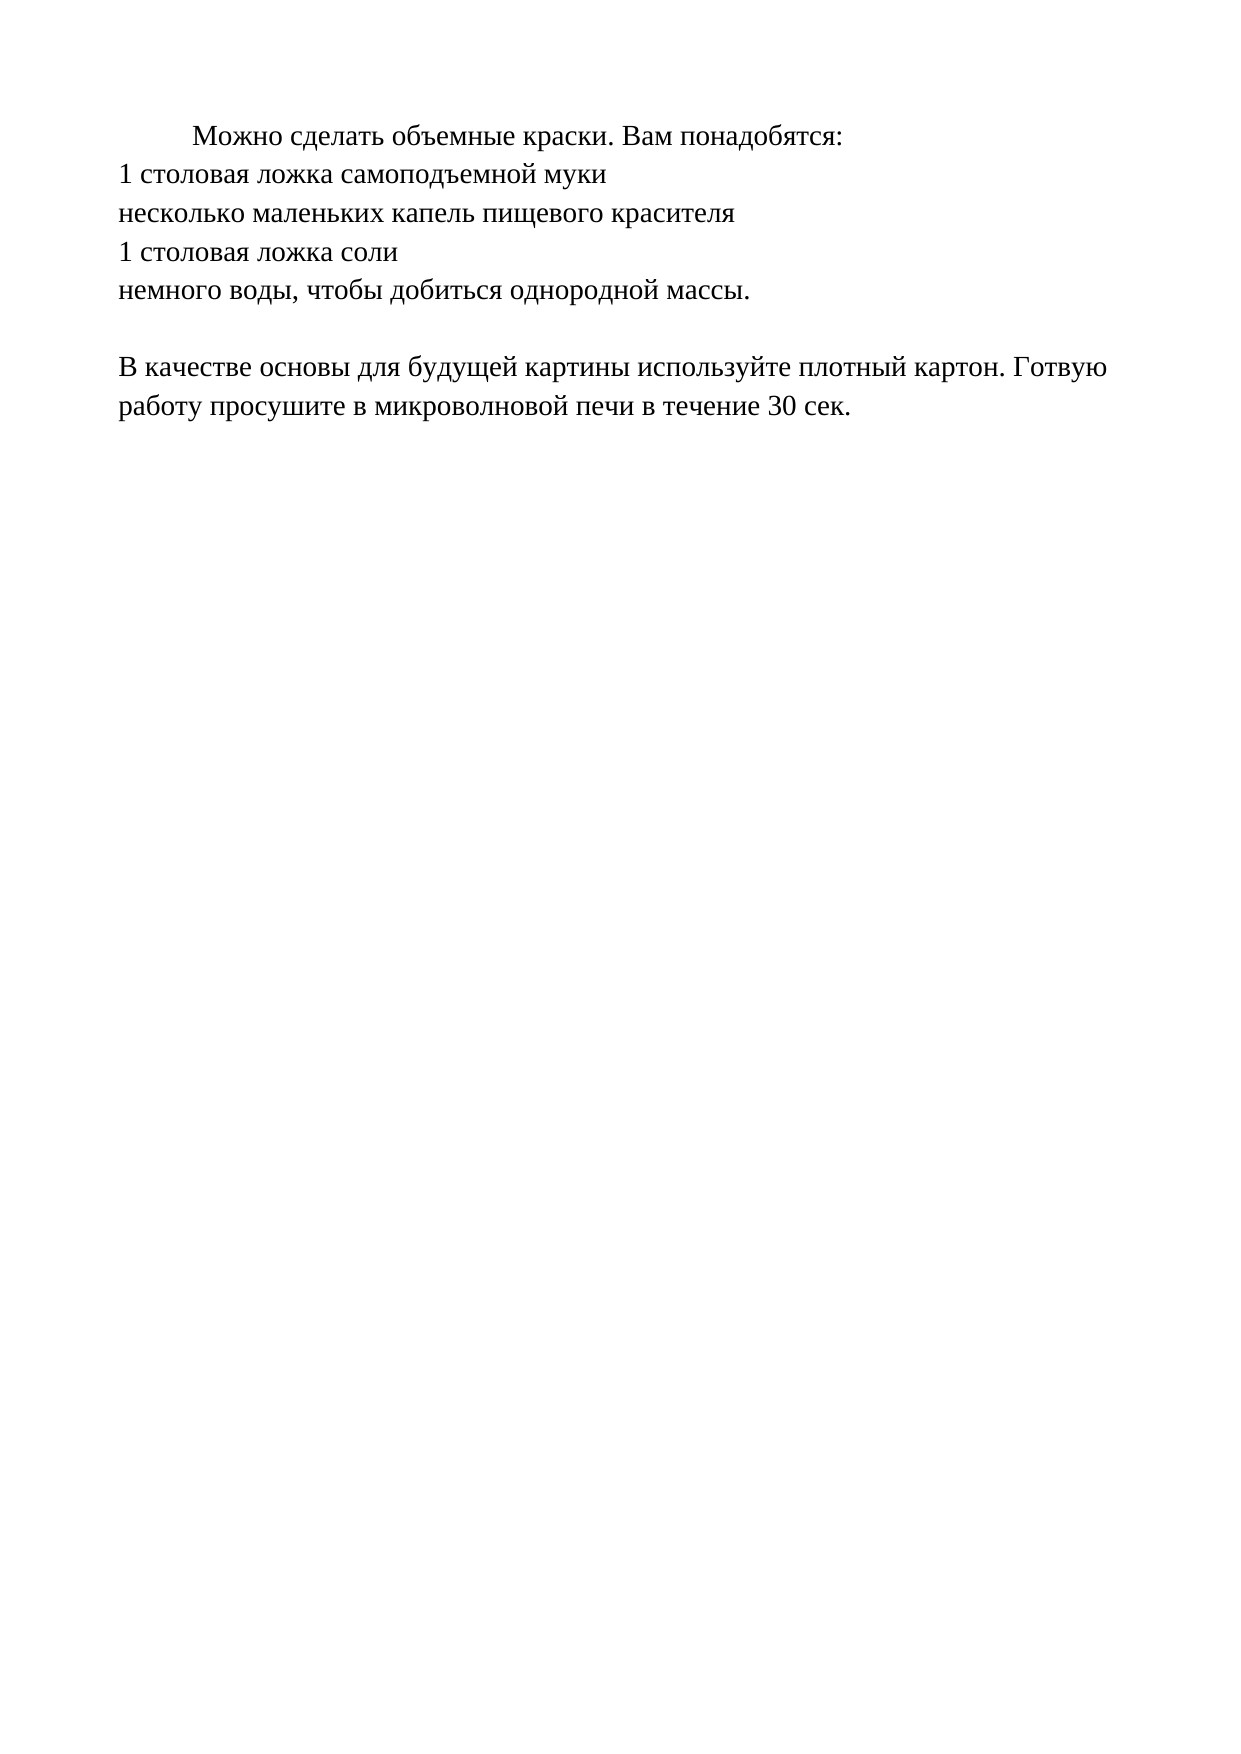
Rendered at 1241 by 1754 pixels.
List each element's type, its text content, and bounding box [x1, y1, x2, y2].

text 1 столовая ложка самоподъемной муки несколько маленьких капель пищевого красителя 1 столовая ложка соли немного воды, чтобы добиться однородной массы. В качестве основы для будущей картины используйте плотный картон. Готвую работу просушите в микроволновой печи в течение 30 сек. [118, 157, 1152, 421]
text Можно сделать объемные краски. Вам понадобятся: [118, 118, 1152, 152]
